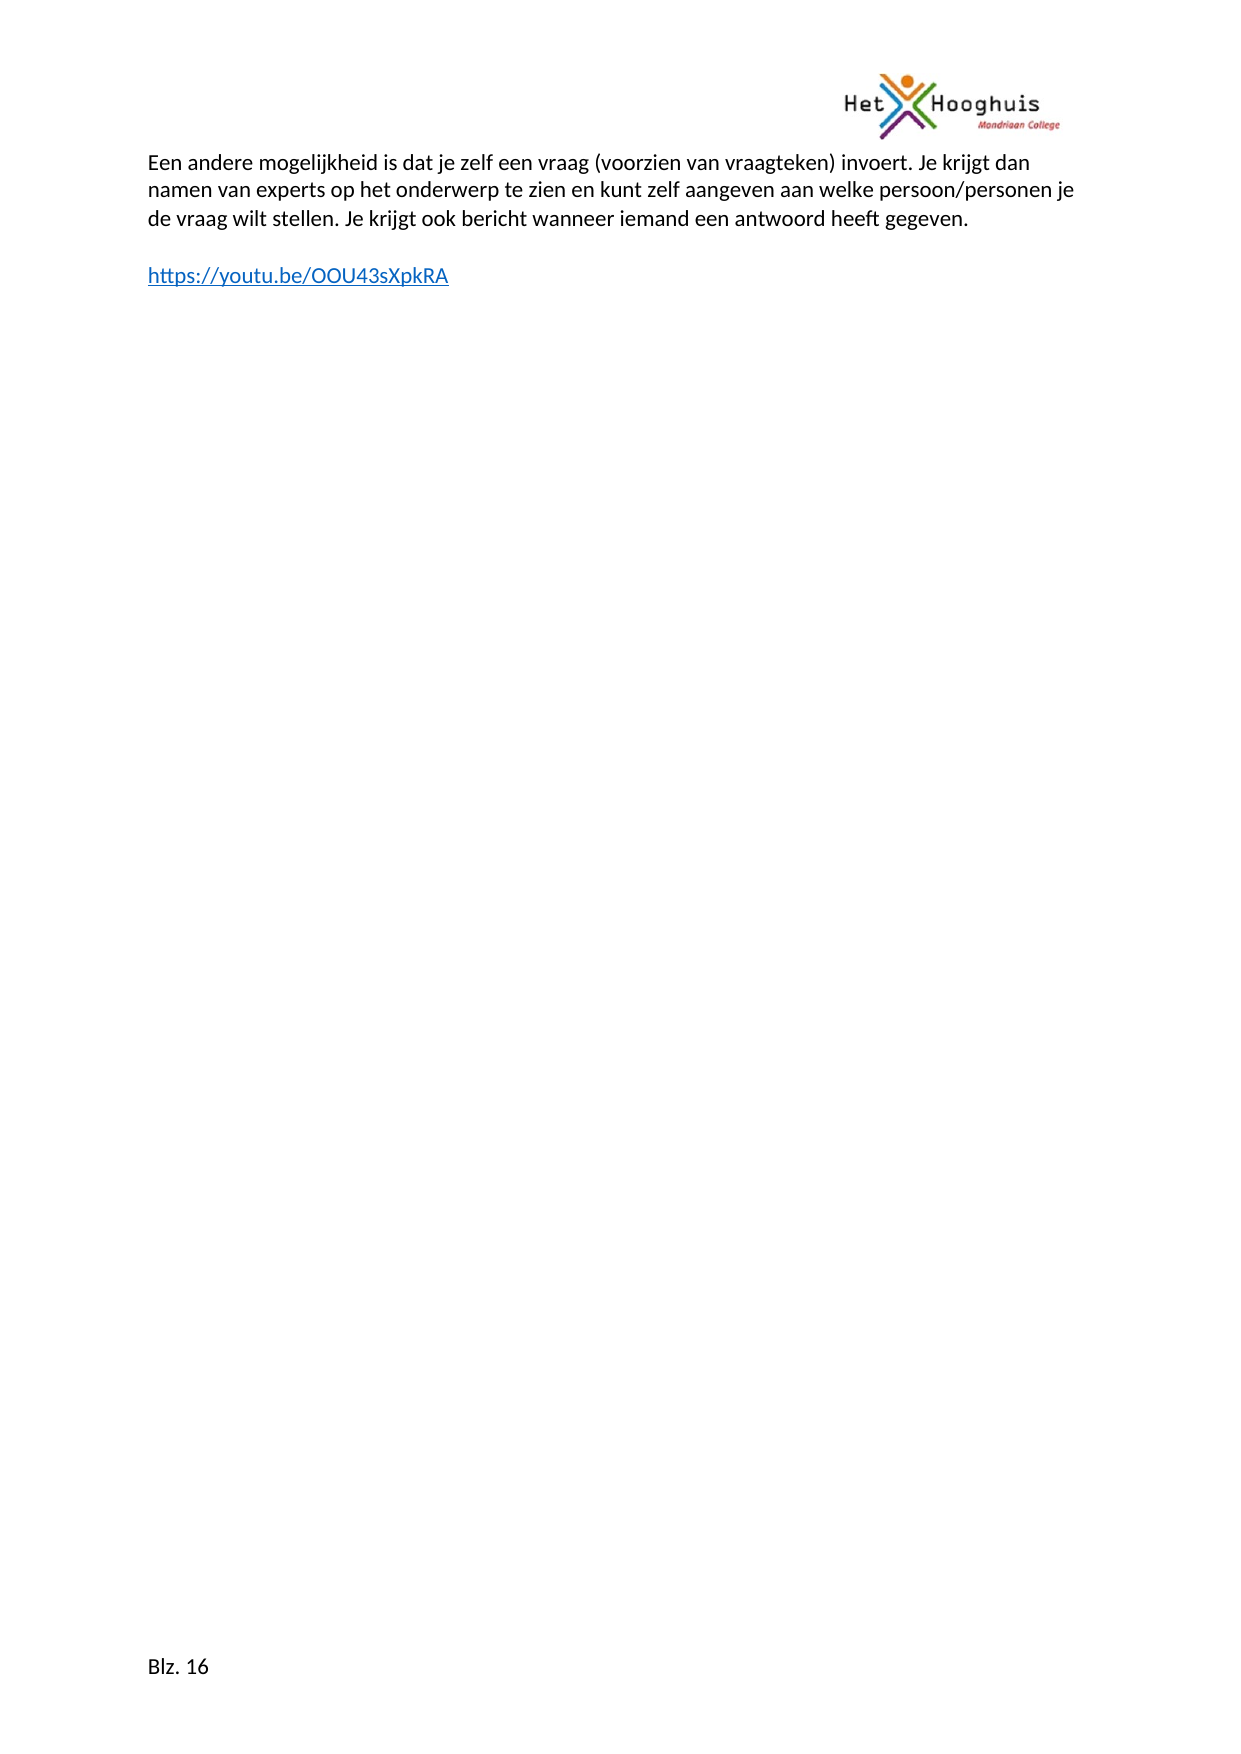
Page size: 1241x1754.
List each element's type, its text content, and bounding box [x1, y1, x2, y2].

text Een andere mogelijkheid is dat je zelf een vraag (voorzien van vraagteken) invoert. Je krijgt dan namen van experts op het onderwerp te zien en kunt zelf aangeven aan welke persoon/personen je de vraag wilt stellen. Je krijgt ook bericht wanneer iemand een antwoord heeft gegeven. [148, 148, 1093, 232]
picture [841, 73, 1093, 140]
text https://youtu.be/OOU43sXpkRA [148, 261, 1093, 289]
